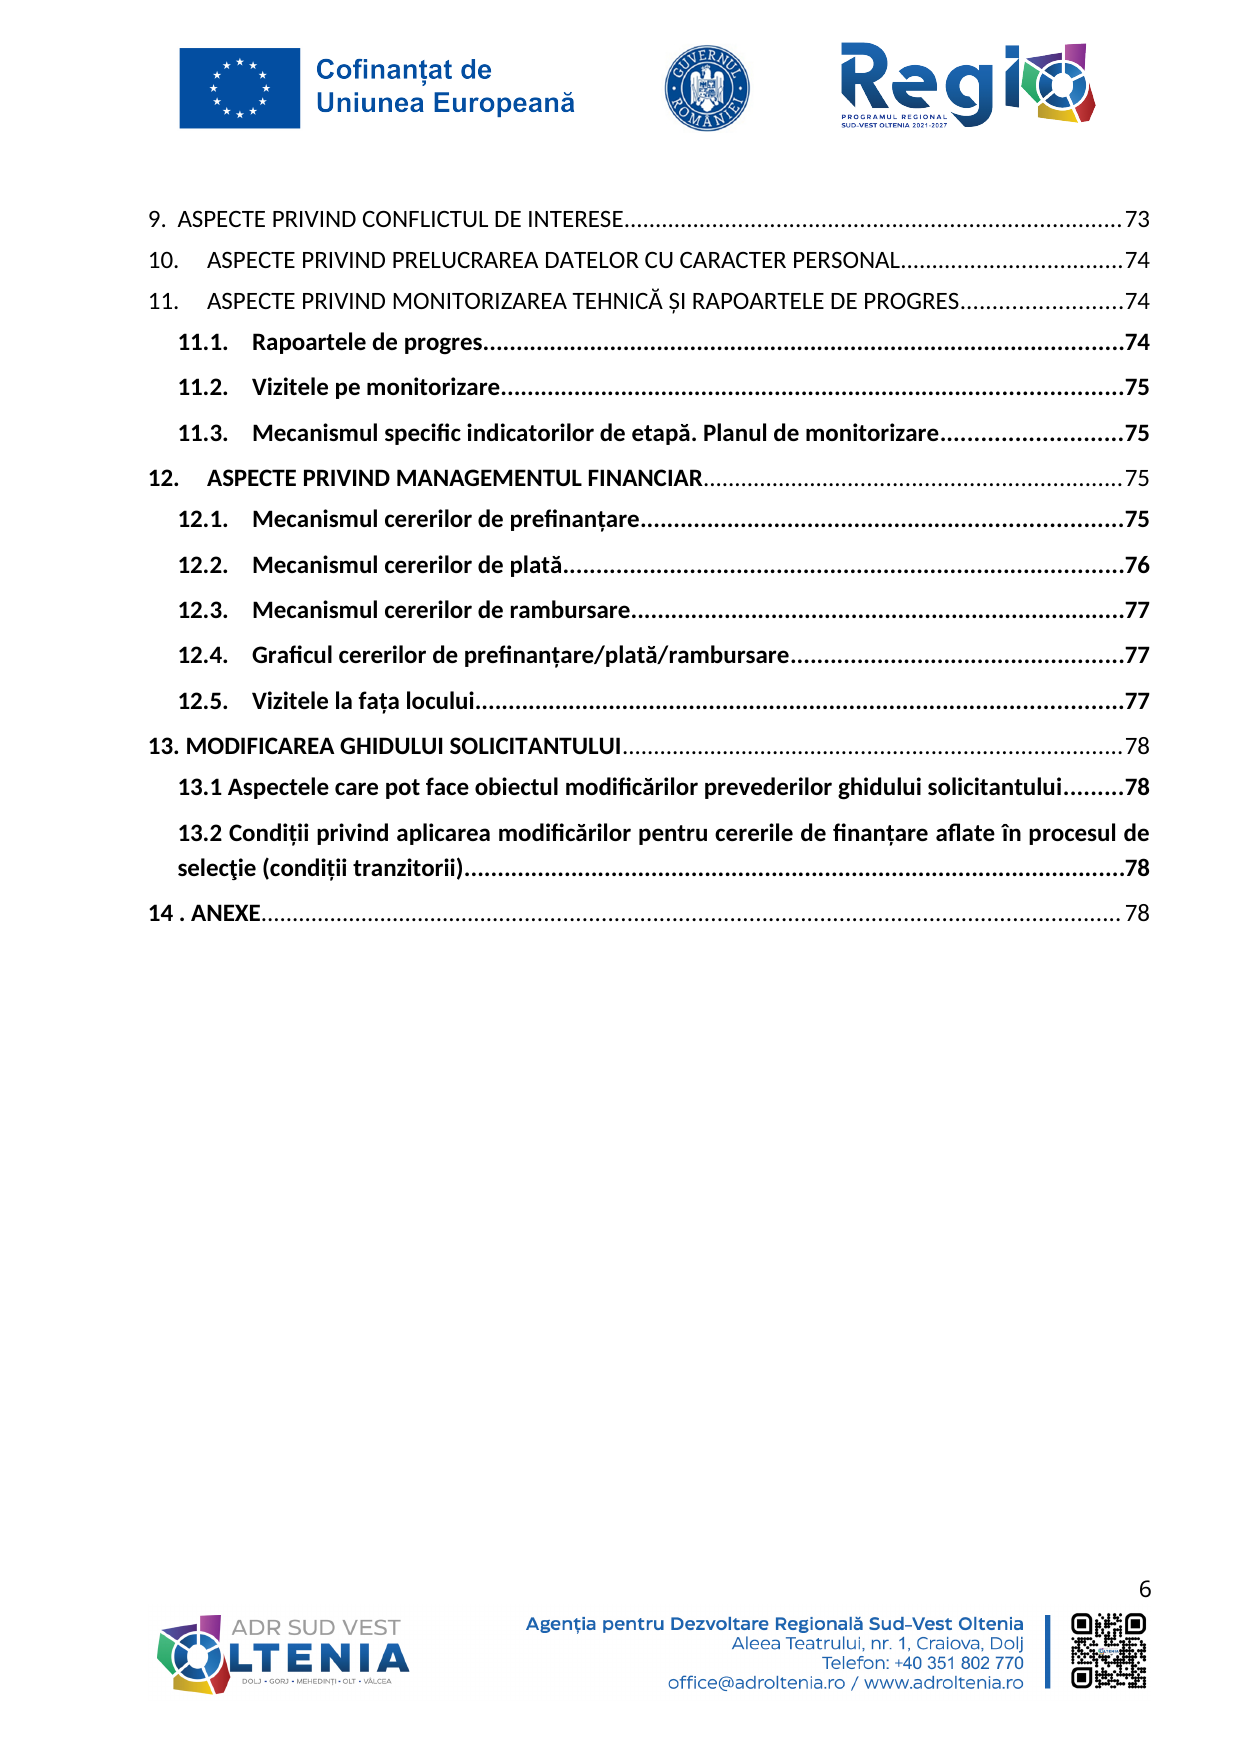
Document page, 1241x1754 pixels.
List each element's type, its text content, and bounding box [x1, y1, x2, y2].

text 11.3. Mecanismul specific indicatorilor de etapă. Planul de monitorizare 75 [177, 417, 1152, 447]
picture [174, 43, 577, 132]
text 11. ASPECTE PRIVIND MONITORIZAREA TEHNICĂ ȘI RAPOARTELE DE PROGRES 74 [148, 285, 1152, 316]
picture [660, 43, 755, 133]
picture [839, 41, 1098, 131]
text 11.2. Vizitele pe monitorizare 75 [177, 372, 1152, 402]
text 12.1. Mecanismul cererilor de prefinanțare 75 [177, 503, 1152, 534]
text 12.4. Graficul cererilor de prefinanțare/plată/rambursare 77 [177, 639, 1152, 670]
text 13. MODIFICAREA GHIDULUI SOLICITANTULUI 78 [148, 730, 1152, 761]
picture [147, 1604, 1151, 1701]
text 13.2 Condiții privind aplicarea modificărilor pentru cererile de finanțare aflate în procesul de selecţie (condiții tranzitorii) 78 [177, 817, 1152, 882]
text 11.1. Rapoartele de progres 74 [177, 326, 1152, 357]
text 12. ASPECTE PRIVIND MANAGEMENTUL FINANCIAR 75 [148, 462, 1152, 493]
text 13.1 Aspectele care pot face obiectul modificărilor prevederilor ghidului solicitantului 78 [177, 771, 1152, 802]
text 12.3. Mecanismul cererilor de rambursare 77 [177, 594, 1152, 625]
text 12.5. Vizitele la fața locului 77 [177, 685, 1152, 716]
text 12.2. Mecanismul cererilor de plată 76 [177, 549, 1152, 579]
text 14 . ANEXE 78 [148, 897, 1152, 928]
text 10. ASPECTE PRIVIND PRELUCRAREA DATELOR CU CARACTER PERSONAL 74 [148, 244, 1152, 275]
text 9. ASPECTE PRIVIND CONFLICTUL DE INTERESE 73 [148, 203, 1152, 234]
